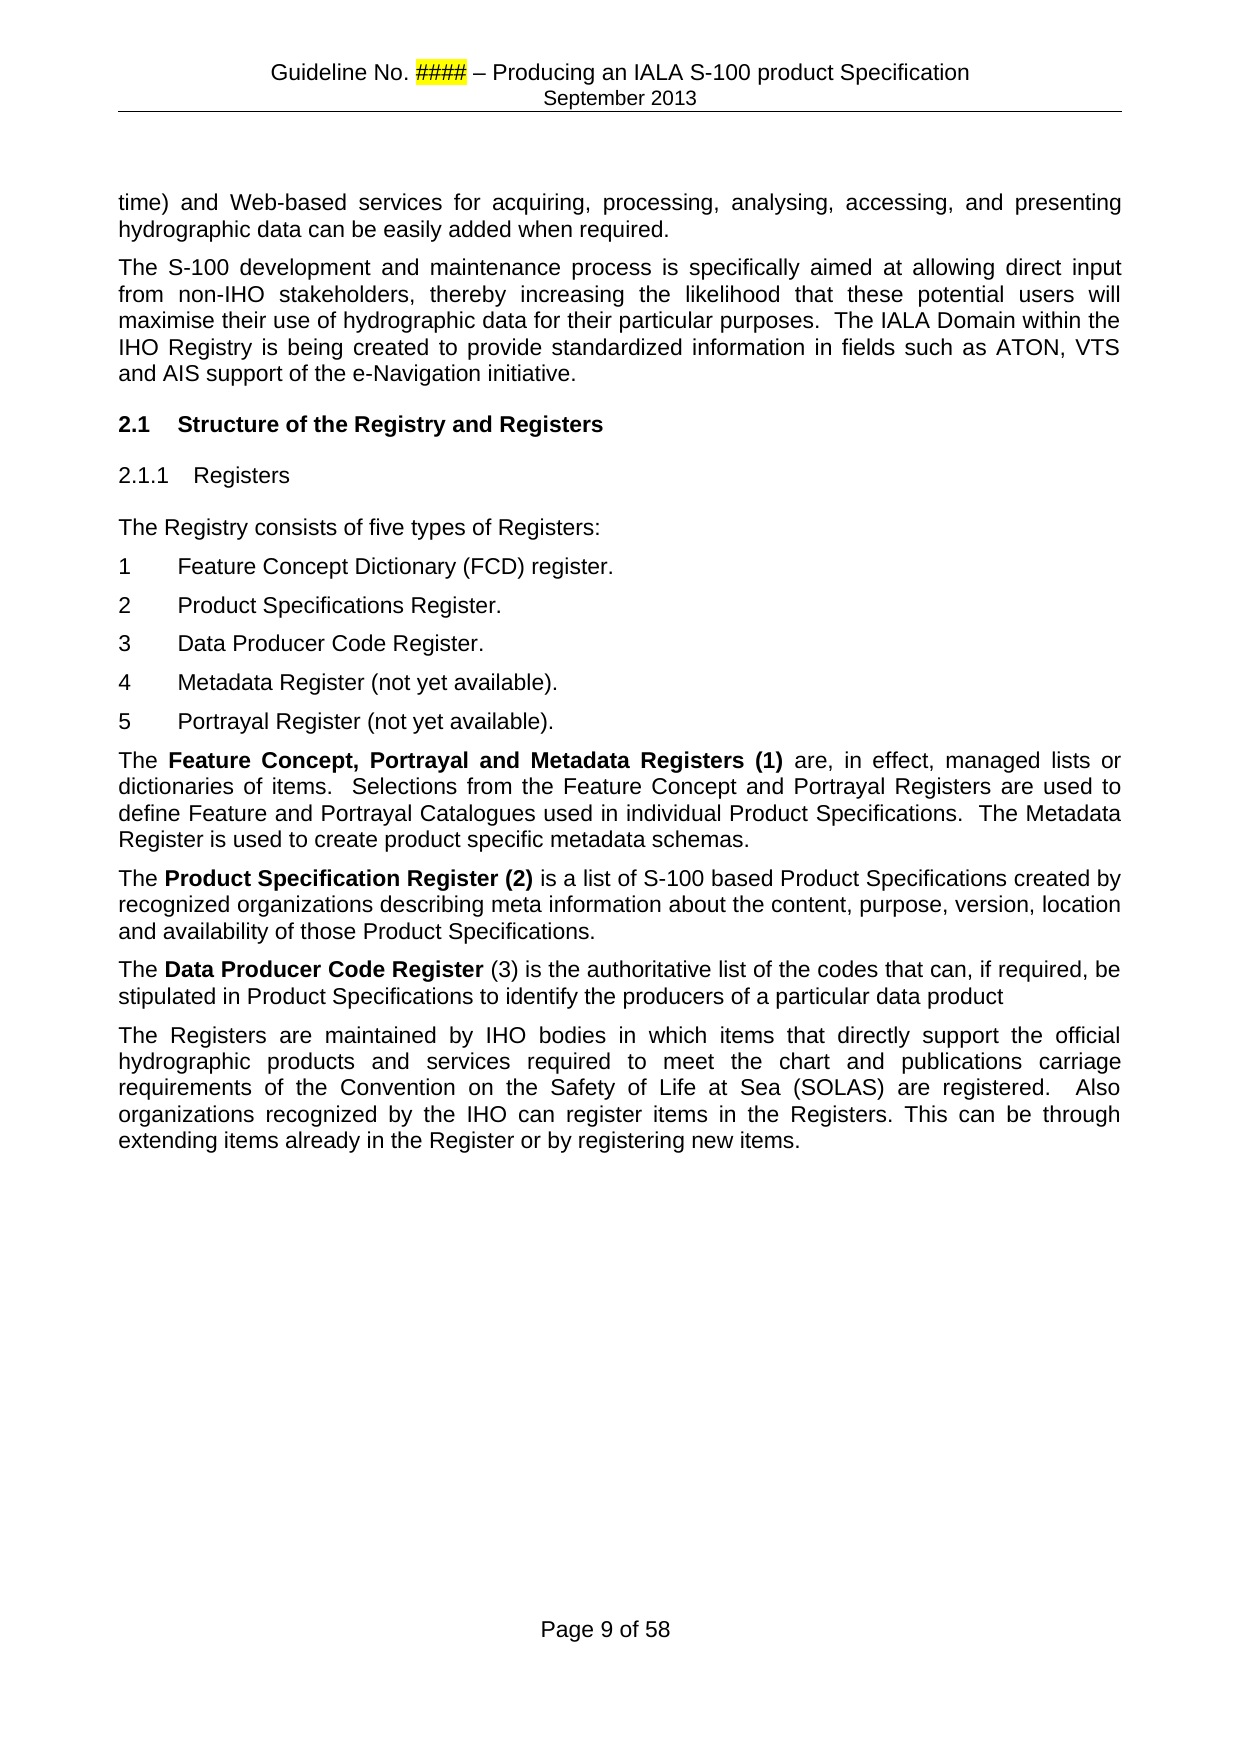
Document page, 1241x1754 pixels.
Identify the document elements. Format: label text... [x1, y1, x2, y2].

text The Registers are maintained by IHO bodies in which items that directly support the official hydrographic products and services required to meet the chart and publications carriage requirements of the Convention on the Safety of Life at Sea (SOLAS) are registered. Also organizations recognized by the IHO can register items in the Registers. This can be through extending items already in the Register or by registering new items. [118, 1022, 1122, 1153]
text The S-100 development and maintenance process is specifically aimed at allowing direct input from non-IHO stakeholders, thereby increasing the likelihood that these potential users will maximise their use of hydrographic data for their particular purposes. The IALA Domain within the IHO Registry is being created to provide standardized information in fields such as ATON, VTS and AIS support of the e-Navigation initiative. [118, 254, 1122, 386]
text The Feature Concept, Portrayal and Metadata Registers (1) are, in effect, managed lists or dictionaries of items. Selections from the Feature Concept and Portrayal Registers are used to define Feature and Portrayal Catalogues used in individual Product Specifications. The Metadata Register is used to create product specific metadata schemas. [118, 747, 1122, 852]
subtitle Registers [118, 462, 1122, 489]
list Data Producer Code Register. [118, 630, 1122, 657]
subtitle Structure of the Registry and Registers [118, 411, 1122, 437]
text The Product Specification Register (2) is a list of S-100 based Product Specifications created by recognized organizations describing meta information about the content, purpose, version, location and availability of those Product Specifications. [118, 865, 1122, 944]
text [118, 189, 1122, 242]
text The Registry consists of five types of Registers: [118, 514, 1122, 540]
list Portrayal Register (not yet available). [118, 708, 1122, 734]
list Feature Concept Dictionary (FCD) register. [118, 553, 1122, 579]
list Product Specifications Register. [118, 592, 1122, 618]
list Metadata Register (not yet available). [118, 669, 1122, 696]
text The Data Producer Code Register (3) is the authoritative list of the codes that can, if required, be stipulated in Product Specifications to identify the producers of a particular data product [118, 956, 1122, 1009]
